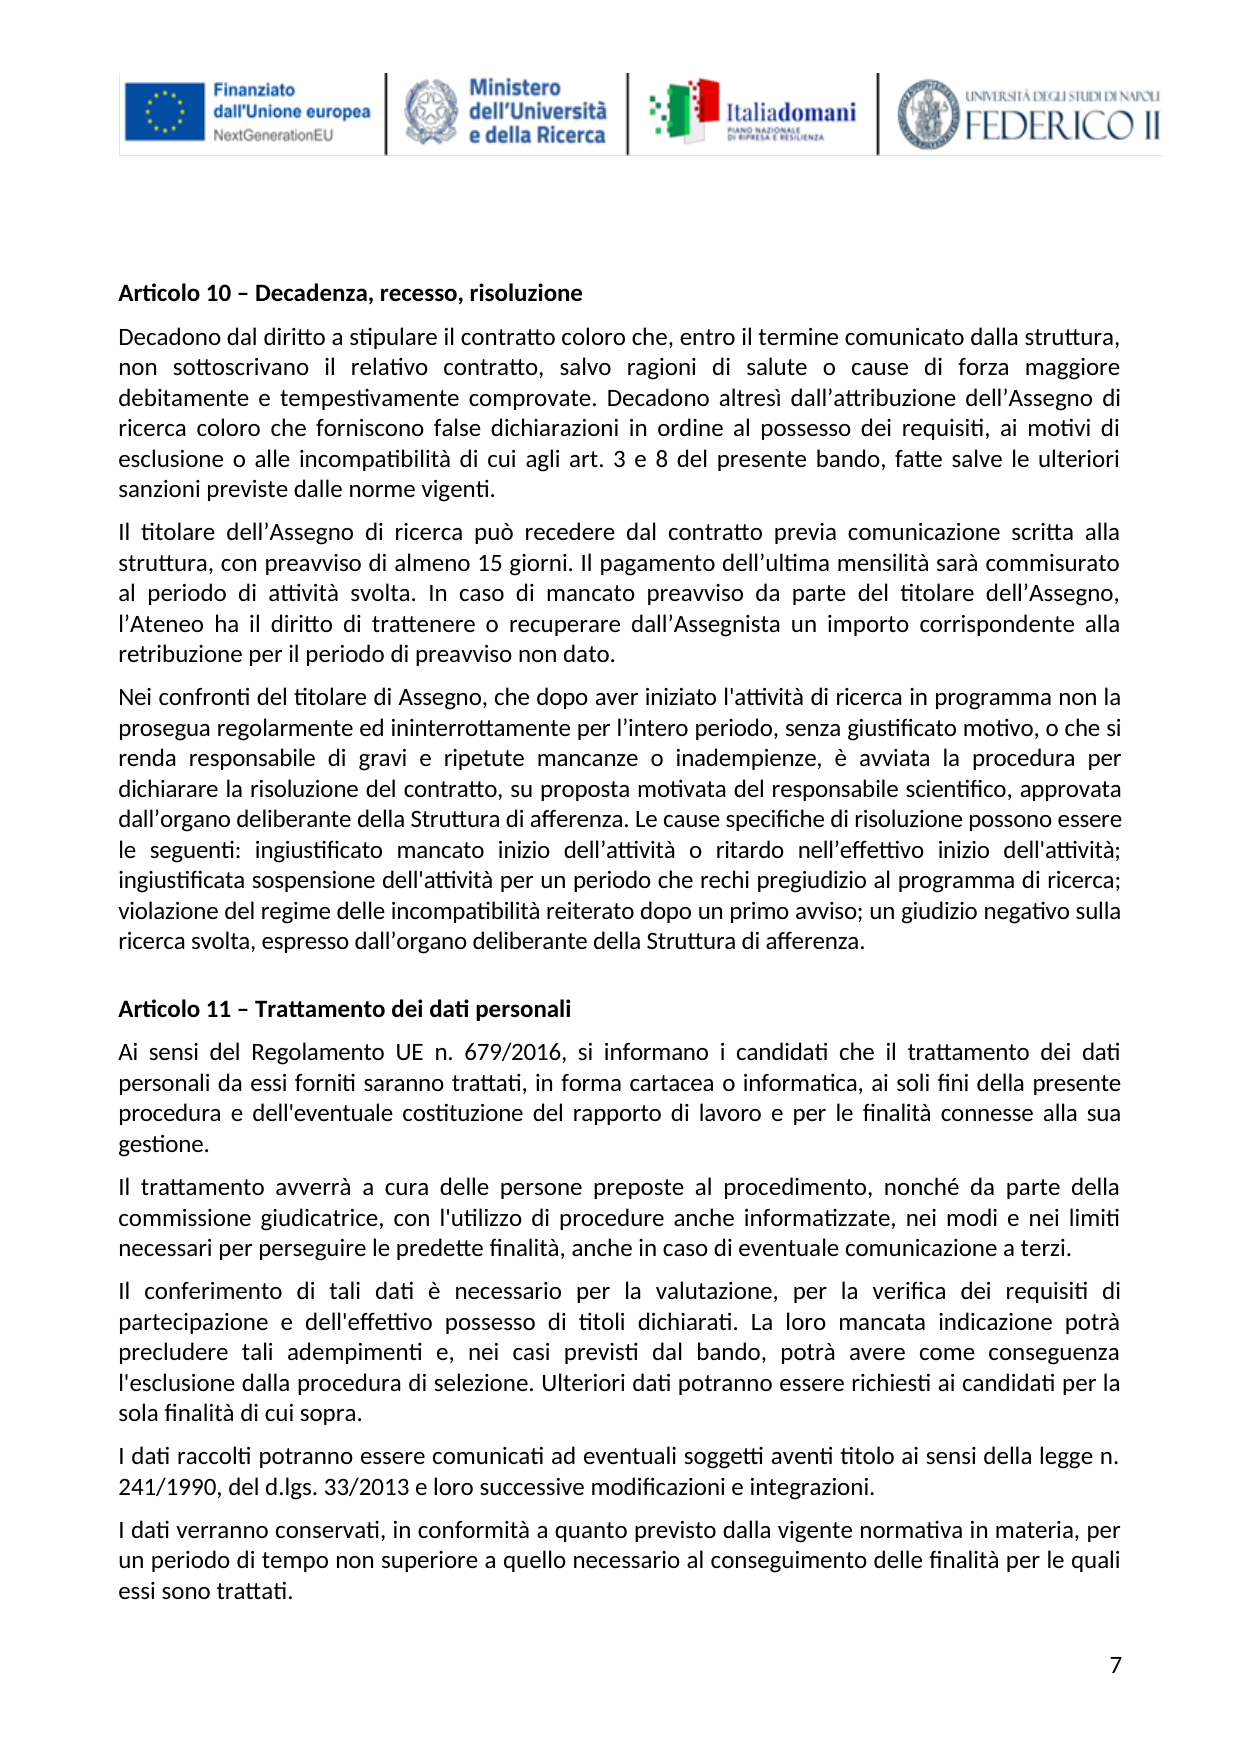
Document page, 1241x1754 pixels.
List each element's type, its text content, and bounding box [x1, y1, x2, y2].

text Articolo 10 – Decadenza, recesso, risoluzione [118, 278, 1122, 308]
text Articolo 11 – Trattamento dei dati personali [118, 993, 1122, 1024]
text Il trattamento avverrà a cura delle persone preposte al procedimento, nonché da parte della commissione giudicatrice, con l'utilizzo di procedure anche informatizzate, nei modi e nei limiti necessari per perseguire le predette finalità, anche in caso di eventuale comunicazione a terzi. [118, 1171, 1122, 1263]
text Decadono dal diritto a stipulare il contratto coloro che, entro il termine comunicato dalla struttura, non sottoscrivano il relativo contratto, salvo ragioni di salute o cause di forza maggiore debitamente e tempestivamente comprovate. Decadono altresì dall’attribuzione dell’Assegno di ricerca coloro che forniscono false dichiarazioni in ordine al possesso dei requisiti, ai motivi di esclusione o alle incompatibilità di cui agli art. 3 e 8 del presente bando, fatte salve le ulteriori sanzioni previste dalle norme vigenti. [118, 321, 1122, 504]
picture [118, 73, 1162, 159]
text I dati raccolti potranno essere comunicati ad eventuali soggetti aventi titolo ai sensi della legge n. 241/1990, del d.lgs. 33/2013 e loro successive modificazioni e integrazioni. [118, 1440, 1122, 1501]
text Ai sensi del Regolamento UE n. 679/2016, si informano i candidati che il trattamento dei dati personali da essi forniti saranno trattati, in forma cartacea o informatica, ai soli fini della presente procedura e dell'eventuale costituzione del rapporto di lavoro e per le finalità connesse alla sua gestione. [118, 1037, 1122, 1159]
text Il conferimento di tali dati è necessario per la valutazione, per la verifica dei requisiti di partecipazione e dell'effettivo possesso di titoli dichiarati. La loro mancata indicazione potrà precludere tali adempimenti e, nei casi previsti dal bando, potrà avere come conseguenza l'esclusione dalla procedura di selezione. Ulteriori dati potranno essere richiesti ai candidati per la sola finalità di cui sopra. [118, 1275, 1122, 1428]
text Nei confronti del titolare di Assegno, che dopo aver iniziato l'attività di ricerca in programma non la prosegua regolarmente ed ininterrottamente per l’intero periodo, senza giustificato motivo, o che si renda responsabile di gravi e ripetute mancanze o inadempienze, è avviata la procedura per dichiarare la risoluzione del contratto, su proposta motivata del responsabile scientifico, approvata dall’organo deliberante della Struttura di afferenza. Le cause specifiche di risoluzione possono essere le seguenti: ingiustificato mancato inizio dell’attività o ritardo nell’effettivo inizio dell'attività; ingiustificata sospensione dell'attività per un periodo che rechi pregiudizio al programma di ricerca; violazione del regime delle incompatibilità reiterato dopo un primo avviso; un giudizio negativo sulla ricerca svolta, espresso dall’organo deliberante della Struttura di afferenza. [118, 681, 1122, 956]
text I dati verranno conservati, in conformità a quanto previsto dalla vigente normativa in materia, per un periodo di tempo non superiore a quello necessario al conseguimento delle finalità per le quali essi sono trattati. [118, 1514, 1122, 1605]
text Il titolare dell’Assegno di ricerca può recedere dal contratto previa comunicazione scritta alla struttura, con preavviso di almeno 15 giorni. Il pagamento dell’ultima mensilità sarà commisurato al periodo di attività svolta. In caso di mancato preavviso da parte del titolare dell’Assegno, l’Ateneo ha il diritto di trattenere o recuperare dall’Assegnista un importo corrispondente alla retribuzione per il periodo di preavviso non dato. [118, 516, 1122, 669]
